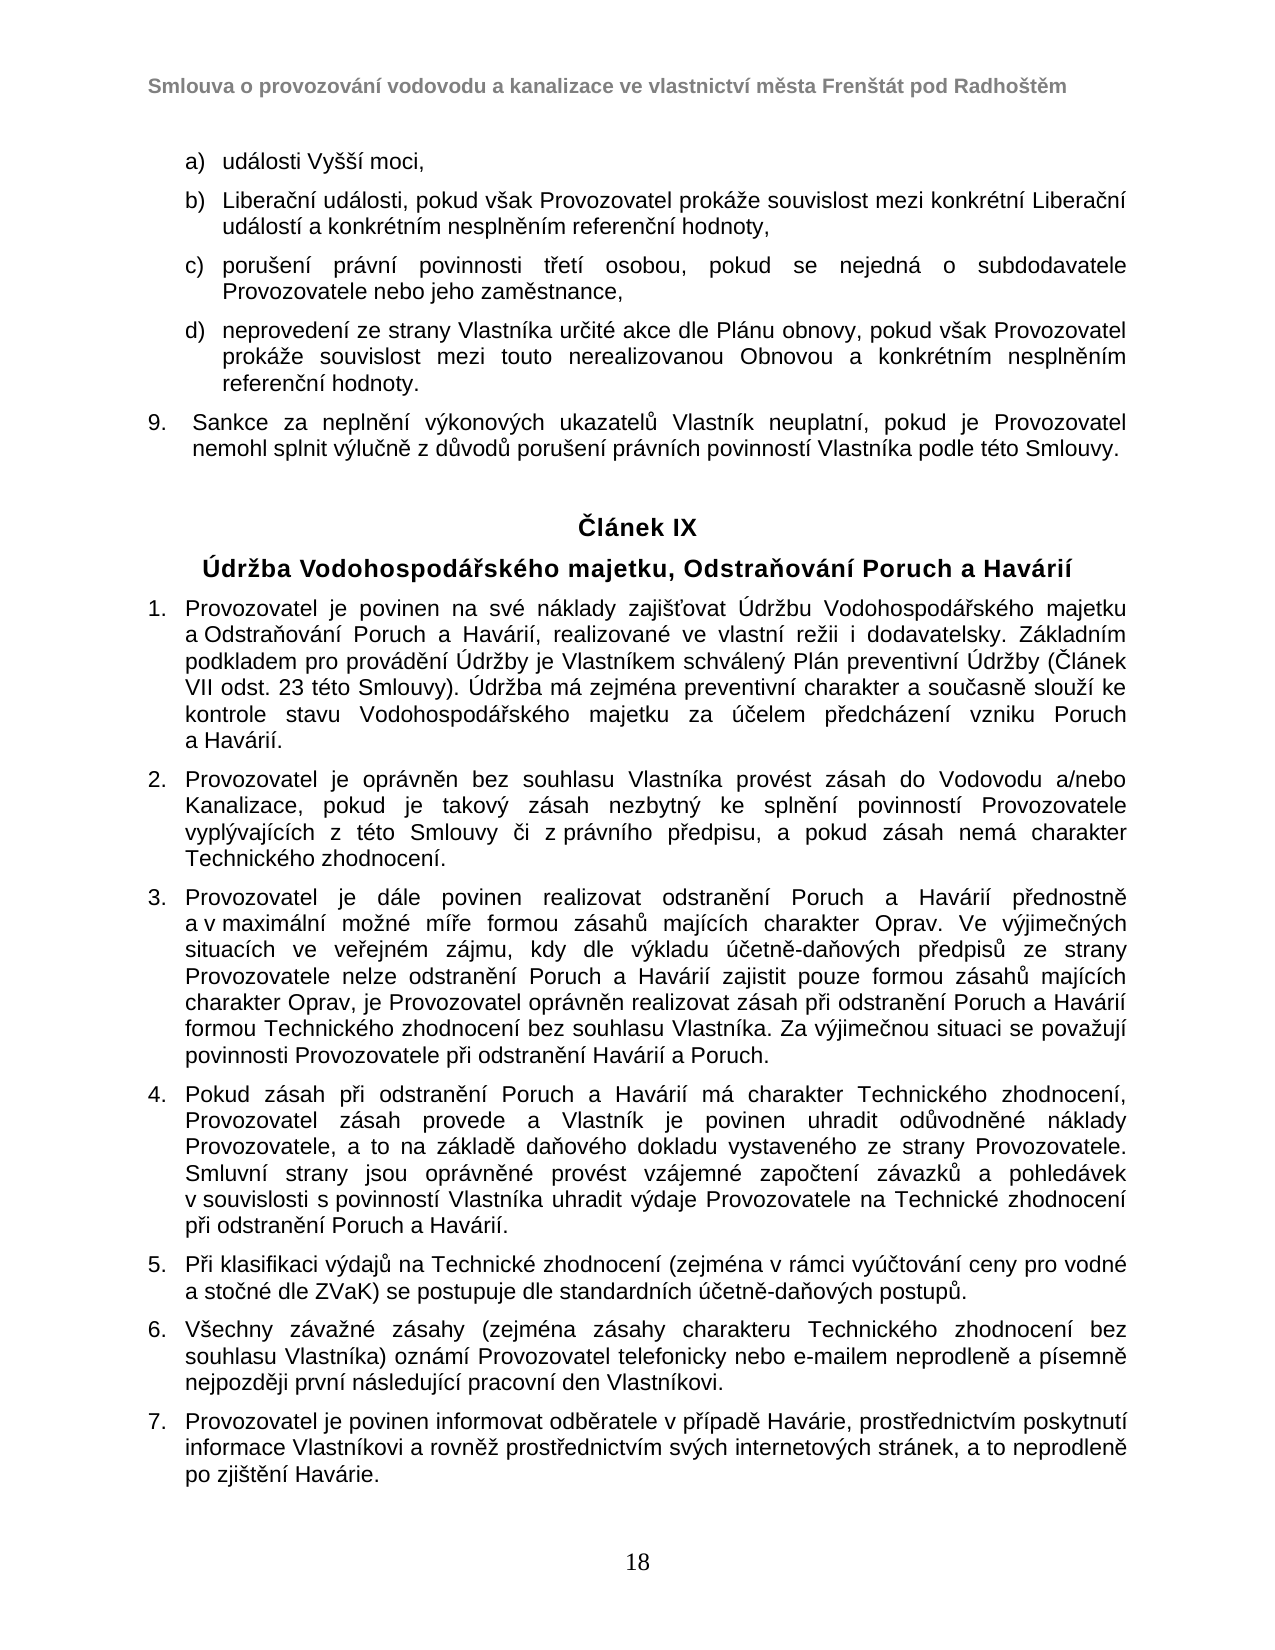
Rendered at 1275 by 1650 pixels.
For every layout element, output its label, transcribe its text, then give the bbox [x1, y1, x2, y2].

list Všechny závažné zásahy (zejména zásahy charakteru Technického zhodnocení bez souhlasu Vlastníka) oznámí Provozovatel telefonicky nebo e-mailem neprodleně a písemně nejpozději první následující pracovní den Vlastníkovi. [148, 1316, 1127, 1396]
list neprovedení ze strany Vlastníka určité akce dle Plánu obnovy, pokud však Provozovatel prokáže souvislost mezi touto nerealizovanou Obnovou a konkrétním nesplněním referenční hodnoty. [185, 317, 1127, 396]
list Provozovatel je povinen informovat odběratele v případě Havárie, prostřednictvím poskytnutí informace Vlastníkovi a rovněž prostřednictvím svých internetových stránek, a to neprodleně po zjištění Havárie. [148, 1408, 1127, 1487]
subtitle Údržba Vodohospodářského majetku, Odstraňování Poruch a Havárií [148, 554, 1127, 583]
list Liberační události, pokud však Provozovatel prokáže souvislost mezi konkrétní Liberační událostí a konkrétním nesplněním referenční hodnoty, [185, 187, 1127, 239]
list Sankce za neplnění výkonových ukazatelů Vlastník neuplatní, pokud je Provozovatel nemohl splnit výlučně z důvodů porušení právních povinností Vlastníka podle této Smlouvy. [148, 408, 1127, 461]
list Provozovatel je dále povinen realizovat odstranění Poruch a Havárií přednostně a v maximální možné míře formou zásahů majících charakter Oprav. Ve výjimečných situacích ve veřejném zájmu, kdy dle výkladu účetně-daňových předpisů ze strany Provozovatele nelze odstranění Poruch a Havárií zajistit pouze formou zásahů majících charakter Oprav, je Provozovatel oprávněn realizovat zásah při odstranění Poruch a Havárií formou Technického zhodnocení bez souhlasu Vlastníka. Za výjimečnou situaci se považují povinnosti Provozovatele při odstranění Havárií a Poruch. [148, 884, 1127, 1068]
list Provozovatel je oprávněn bez souhlasu Vlastníka provést zásah do Vodovodu a/nebo Kanalizace, pokud je takový zásah nezbytný ke splnění povinností Provozovatele vyplývajících z této Smlouvy či z právního předpisu, a pokud zásah nemá charakter Technického zhodnocení. [148, 766, 1127, 871]
list Pokud zásah při odstranění Poruch a Havárií má charakter Technického zhodnocení, Provozovatel zásah provede a Vlastník je povinen uhradit odůvodněné náklady Provozovatele, a to na základě daňového dokladu vystaveného ze strany Provozovatele. Smluvní strany jsou oprávněné provést vzájemné započtení závazků a pohledávek v souvislosti s povinností Vlastníka uhradit výdaje Provozovatele na Technické zhodnocení při odstranění Poruch a Havárií. [148, 1081, 1127, 1239]
subtitle Článek IX [148, 513, 1127, 541]
list Při klasifikaci výdajů na Technické zhodnocení (zejména v rámci vyúčtování ceny pro vodné a stočné dle ZVaK) se postupuje dle standardních účetně-daňových postupů. [148, 1251, 1127, 1304]
list porušení právní povinnosti třetí osobou, pokud se nejedná o subdodavatele Provozovatele nebo jeho zaměstnance, [185, 252, 1127, 304]
list události Vyšší moci, [185, 148, 1127, 174]
list Provozovatel je povinen na své náklady zajišťovat Údržbu Vodohospodářského majetku a Odstraňování Poruch a Havárií, realizované ve vlastní režii i dodavatelsky. Základním podkladem pro provádění Údržby je Vlastníkem schválený Plán preventivní Údržby (Článek VII odst. 23 této Smlouvy). Údržba má zejména preventivní charakter a současně slouží ke kontrole stavu Vodohospodářského majetku za účelem předcházení vzniku Poruch a Havárií. [148, 595, 1127, 753]
